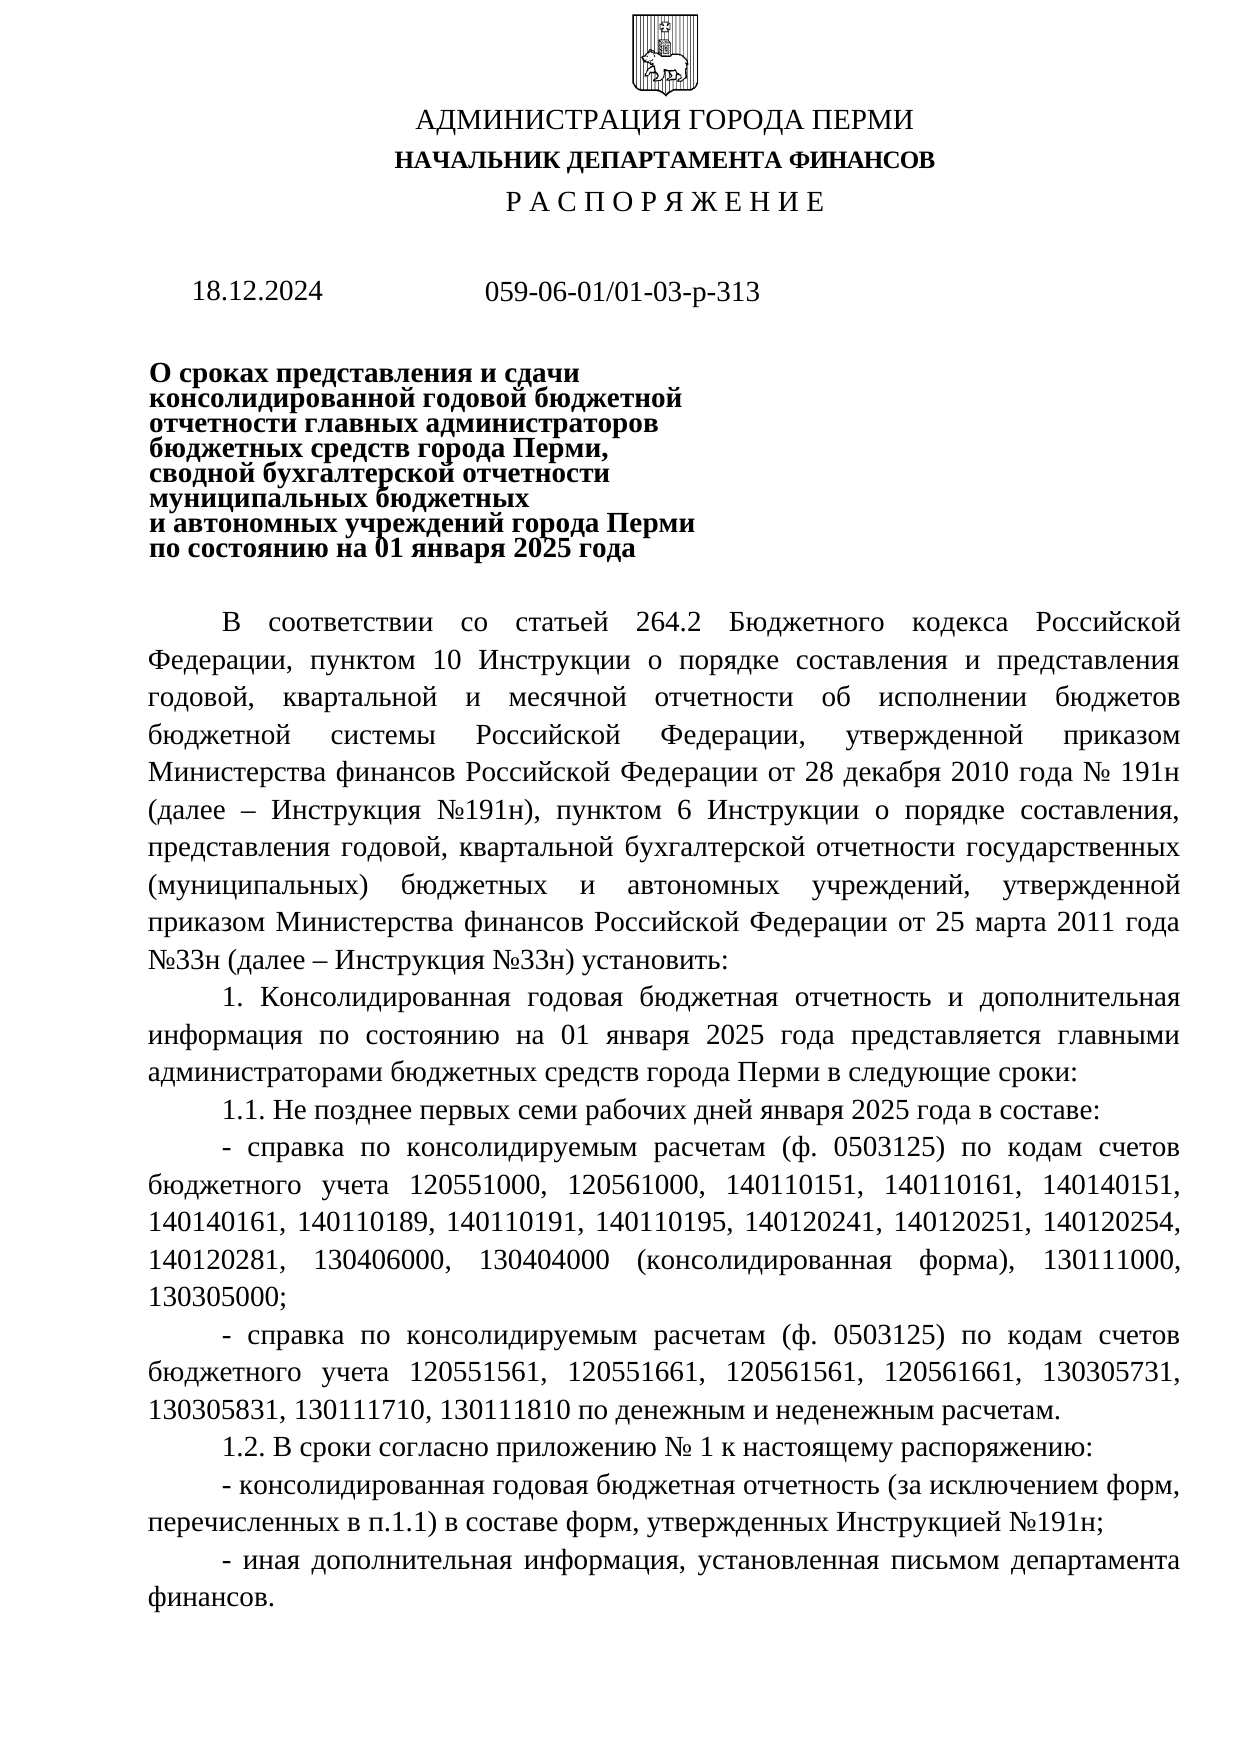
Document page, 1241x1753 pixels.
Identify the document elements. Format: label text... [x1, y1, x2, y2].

text 1.2. В сроки согласно приложению № 1 к настоящему распоряжению: [148, 1427, 1181, 1464]
text - иная дополнительная информация, установленная письмом департамента финансов. [148, 1539, 1181, 1614]
text - консолидированная годовая бюджетная отчетность (за исключением форм, перечисленных в п.1.1) в составе форм, утвержденных Инструкцией №191н; [148, 1464, 1181, 1539]
text 1. Консолидированная годовая бюджетная отчетность и дополнительная информация по состоянию на 01 января 2025 года представляется главными администраторами бюджетных средств города Перми в следующие сроки: [148, 977, 1181, 1089]
text 1.1. Не позднее первых семи рабочих дней января 2025 года в составе: [148, 1089, 1181, 1127]
text В соответствии со статьей 264.2 Бюджетного кодекса Российской Федерации, пунктом 10 Инструкции о порядке составления и представления годовой, квартальной и месячной отчетности об исполнении бюджетов бюджетной системы Российской Федерации, утвержденной приказом Министерства финансов Российской Федерации от 28 декабря 2010 года № 191н (далее – Инструкция №191н), пунктом 6 Инструкции о порядке составления, представления годовой, квартальной бухгалтерской отчетности государственных (муниципальных) бюджетных и автономных учреждений, утвержденной приказом Министерства финансов Российской Федерации от 25 марта 2011 года №33н (далее – Инструкция №33н) установить: [148, 336, 1181, 977]
text - справка по консолидируемым расчетам (ф. 0503125) по кодам счетов бюджетного учета 120551000, 120561000, 140110151, 140110161, 140140151, 140140161, 140110189, 140110191, 140110195, 140120241, 140120251, 140120254, 140120281, 130406000, 130404000 (консолидированная форма), 130111000, 130305000; [148, 1127, 1181, 1314]
text - справка по консолидируемым расчетам (ф. 0503125) по кодам счетов бюджетного учета 120551561, 120551661, 120561561, 120561661, 130305731, 130305831, 130111710, 130111810 по денежным и неденежным расчетам. [148, 1314, 1181, 1427]
